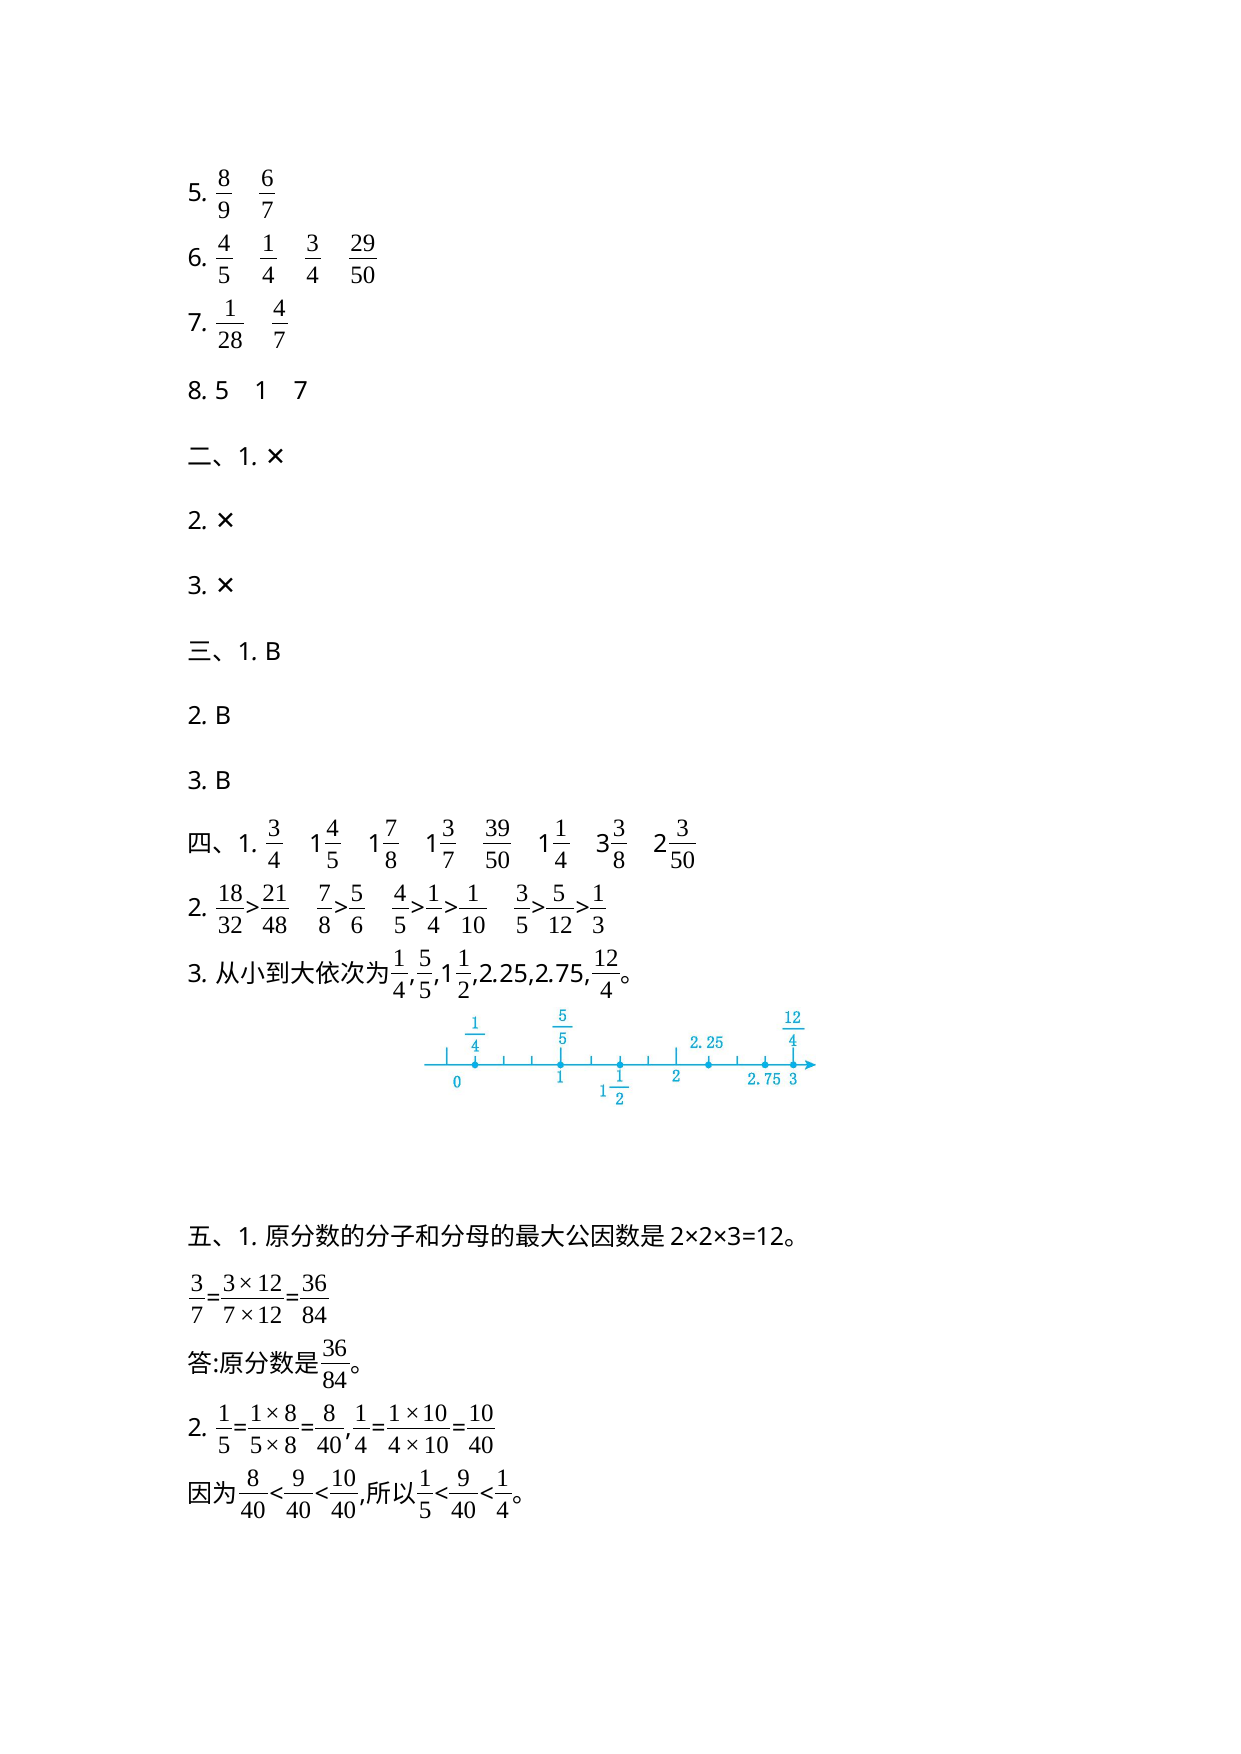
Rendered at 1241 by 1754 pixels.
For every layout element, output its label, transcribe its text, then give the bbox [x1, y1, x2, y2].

text 二、1. ✕ [187, 422, 1053, 487]
text 3. ✕ [187, 552, 1053, 617]
text 2. ✕ [187, 487, 1053, 552]
picture [424, 1007, 816, 1107]
text 8. 5 1 7 [187, 357, 1053, 422]
text 6. [187, 227, 1053, 292]
text 2. B [187, 682, 1053, 747]
text 2. > > >> >> [187, 877, 1053, 942]
text 7. [187, 292, 1053, 357]
text 五、1. 原分数的分子和分母的最大公因数是2×2×3=12。 [187, 1202, 1053, 1267]
text 因为<<,所以<<。 [187, 1462, 1053, 1527]
text == [187, 1267, 1053, 1332]
text 5. [187, 162, 1053, 227]
text 2. ==,== [187, 1397, 1053, 1462]
text 四、1. 1 1 1 1 3 2 [187, 812, 1053, 877]
text 答:原分数是。 [187, 1332, 1053, 1397]
text 3. 从小到大依次为,,1,2.25,2.75,。 [187, 942, 1053, 1007]
text 三、1. B [187, 617, 1053, 682]
text 3. B [187, 747, 1053, 812]
